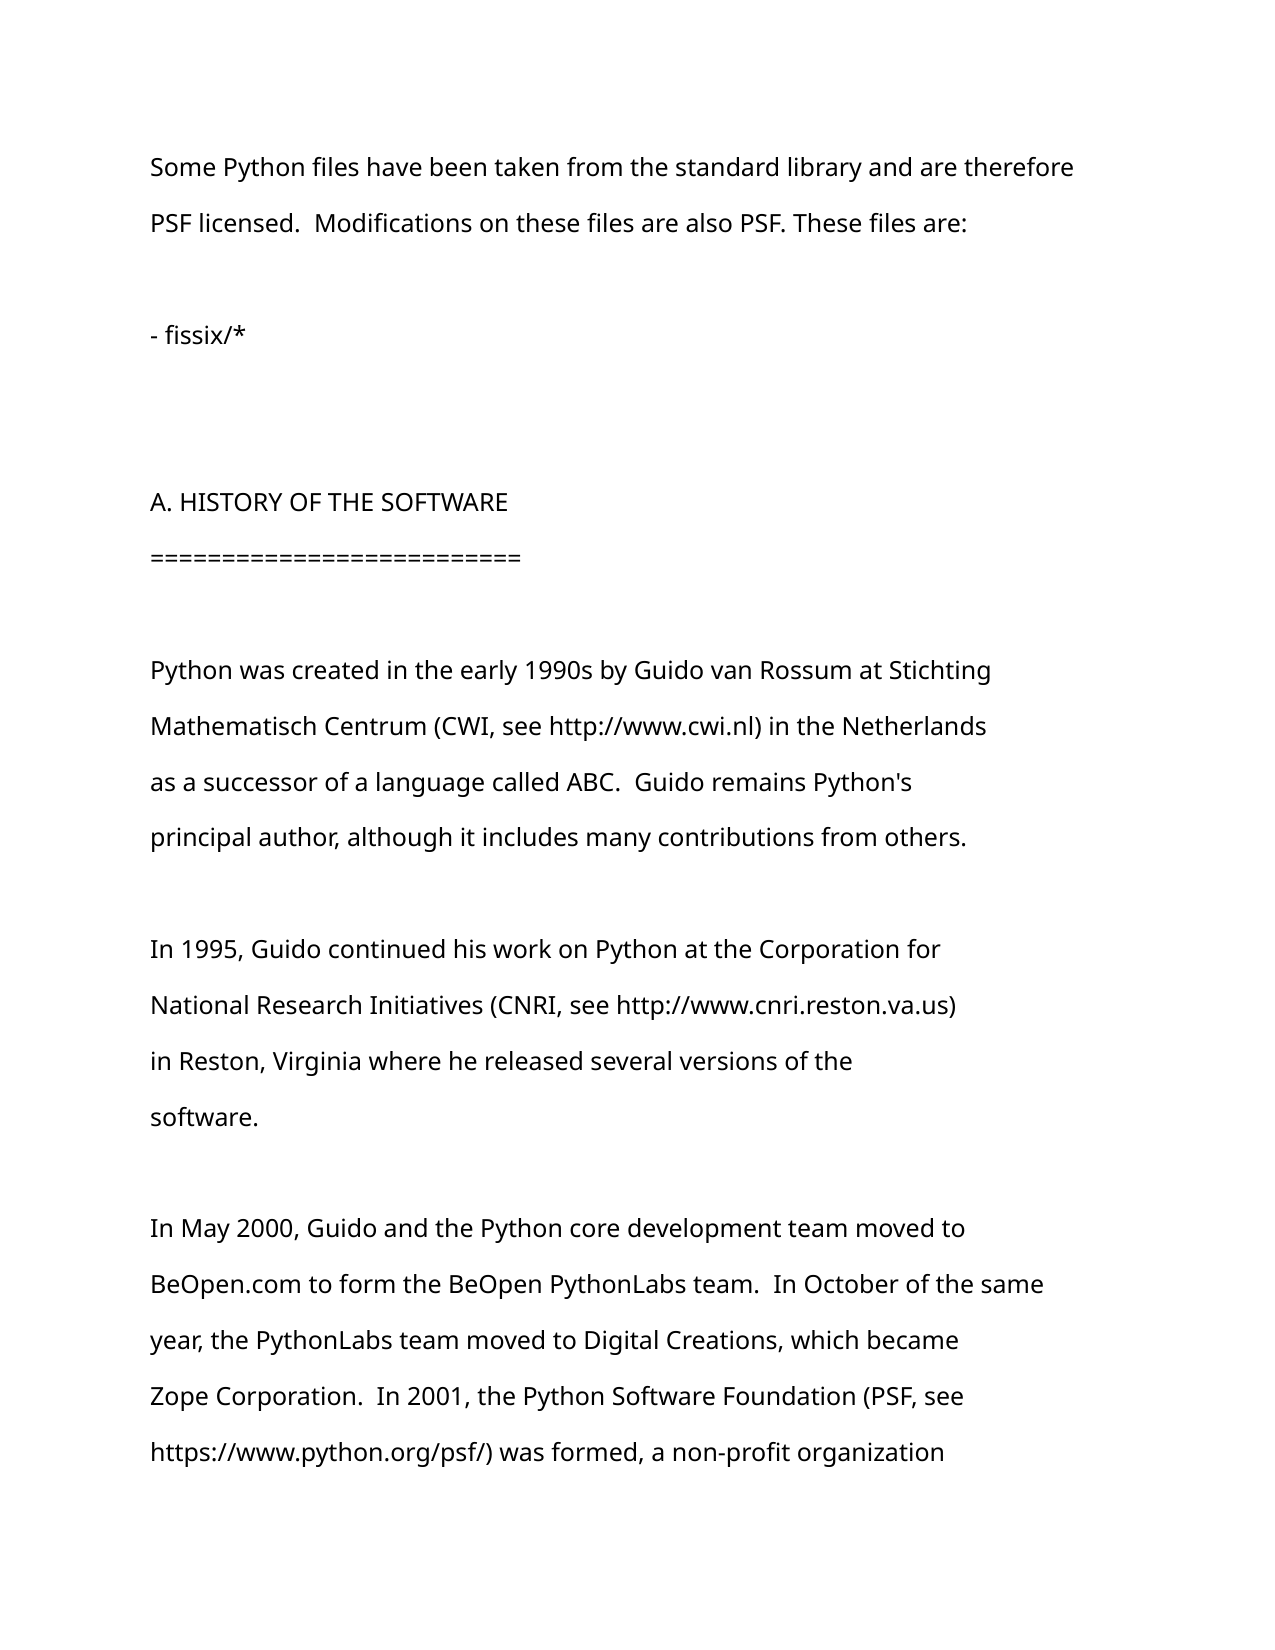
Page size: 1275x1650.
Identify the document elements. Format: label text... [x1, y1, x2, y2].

text BeOpen.com to form the BeOpen PythonLabs team. In October of the same [150, 1267, 1125, 1301]
text - fissix/* [150, 317, 1125, 352]
text In May 2000, Guido and the Python core development team moved to [150, 1211, 1125, 1245]
text PSF licensed. Modifications on these files are also PSF. These files are: [150, 206, 1125, 240]
text year, the PythonLabs team moved to Digital Creations, which became [150, 1322, 1125, 1357]
text Python was created in the early 1990s by Guido van Rossum at Stichting [150, 652, 1125, 687]
text in Reston, Virginia where he released several versions of the [150, 1043, 1125, 1077]
text In 1995, Guido continued his work on Python at the Corporation for [150, 932, 1125, 966]
text ========================== [150, 541, 1125, 575]
text Mathematisch Centrum (CWI, see http://www.cwi.nl) in the Netherlands [150, 708, 1125, 742]
text Zope Corporation. In 2001, the Python Software Foundation (PSF, see [150, 1378, 1125, 1412]
text principal author, although it includes many contributions from others. [150, 820, 1125, 854]
text as a successor of a language called ABC. Guido remains Python's [150, 764, 1125, 798]
text Some Python files have been taken from the standard library and are therefore [150, 150, 1125, 184]
text https://www.python.org/psf/) was formed, a non-profit organization [150, 1434, 1125, 1468]
text A. HISTORY OF THE SOFTWARE [150, 485, 1125, 519]
text software. [150, 1099, 1125, 1133]
text National Research Initiatives (CNRI, see http://www.cnri.reston.va.us) [150, 987, 1125, 1022]
